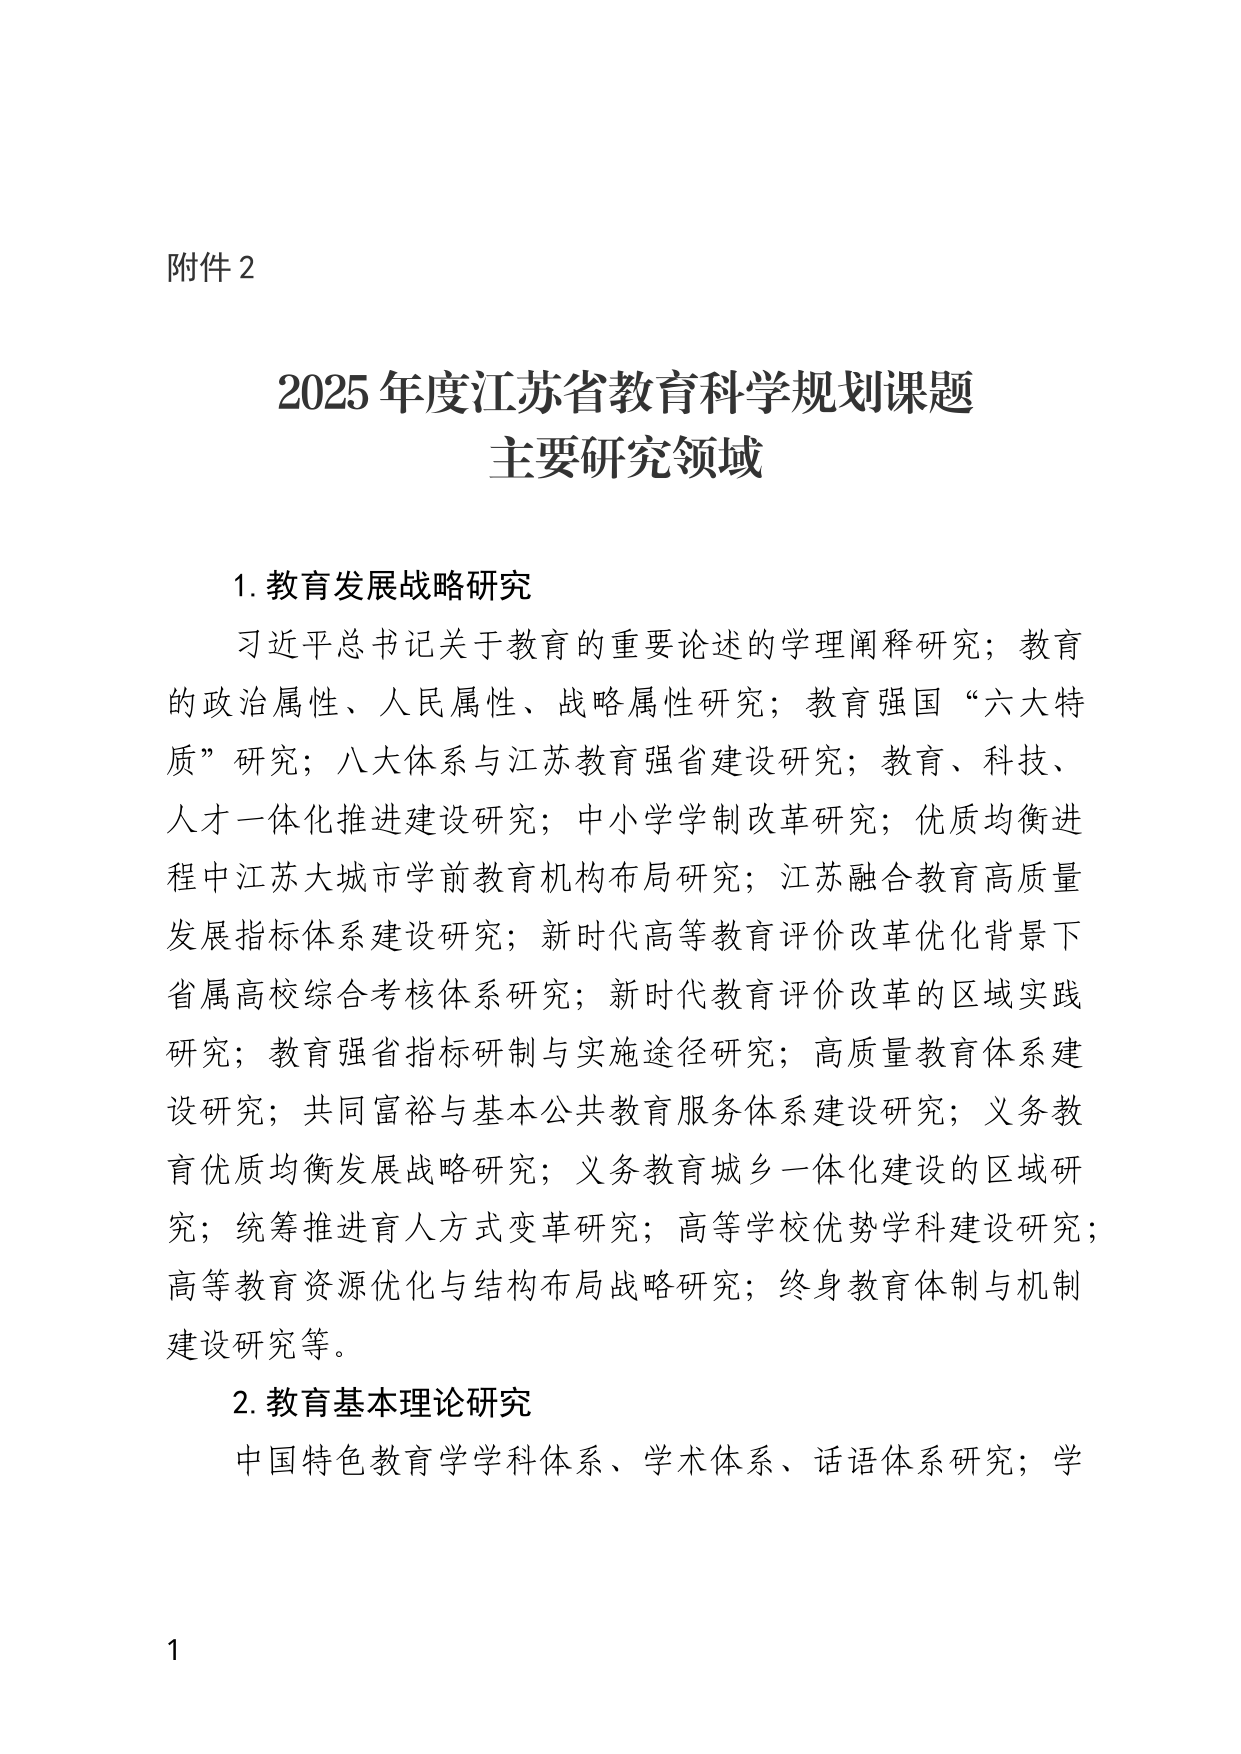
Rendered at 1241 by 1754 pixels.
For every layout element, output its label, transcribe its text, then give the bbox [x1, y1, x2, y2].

text 2.教育基本理论研究 [165, 1368, 1087, 1426]
text 2025年度江苏省教育科学规划课题 [165, 363, 1087, 428]
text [165, 1426, 1087, 1484]
text 1.教育发展战略研究 [165, 551, 1087, 609]
text 附件2 [165, 233, 1087, 298]
text 主要研究领域 [165, 428, 1087, 493]
text 习近平总书记关于教育的重要论述的学理阐释研究；教育的政治属性、人民属性、战略属性研究；教育强国“六大特质”研究；八大体系与江苏教育强省建设研究；教育、科技、人才一体化推进建设研究；中小学学制改革研究；优质均衡进程中江苏大城市学前教育机构布局研究；江苏融合教育高质量发展指标体系建设研究；新时代高等教育评价改革优化背景下省属高校综合考核体系研究；新时代教育评价改革的区域实践研究；教育强省指标研制与实施途径研究；高质量教育体系建设研究；共同富裕与基本公共教育服务体系建设研究；义务教育优质均衡发展战略研究；义务教育城乡一体化建设的区域研究；统筹推进育人方式变革研究；高等学校优势学科建设研究；高等教育资源优化与结构布局战略研究；终身教育体制与机制建设研究等。 [165, 609, 1087, 1368]
